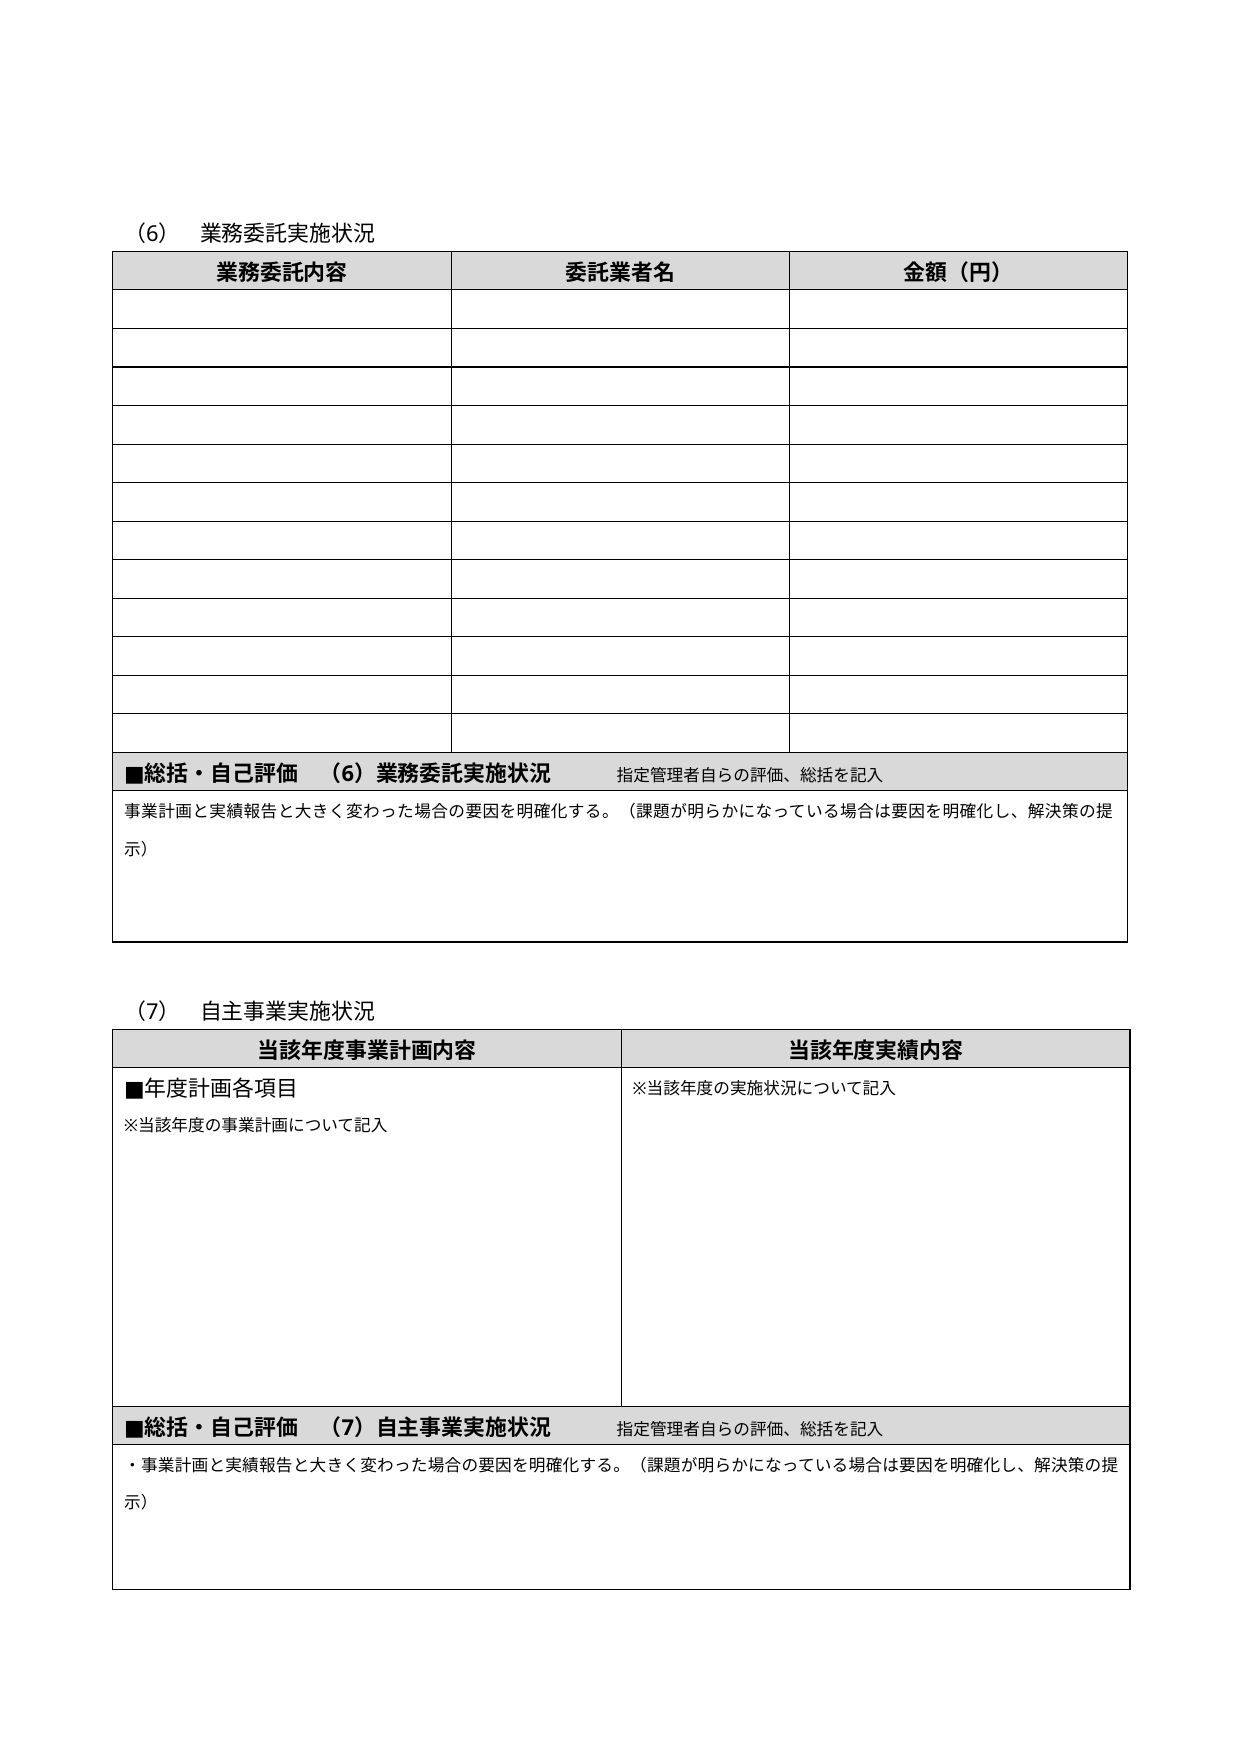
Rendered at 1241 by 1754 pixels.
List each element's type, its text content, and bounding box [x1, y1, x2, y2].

table_cell [113, 599, 451, 636]
subtitle 自主事業実施状況 [124, 991, 1128, 1029]
table_cell [452, 445, 789, 482]
table_cell [790, 290, 1127, 328]
table_cell ※当該年度の実施状況について記入 [622, 1068, 1129, 1406]
table_cell [452, 290, 789, 328]
table_header 金額（円） [790, 252, 1127, 289]
table_cell [113, 560, 451, 598]
table_cell [452, 522, 789, 559]
table_cell [452, 406, 789, 443]
table_cell [113, 637, 451, 675]
table_cell [113, 406, 451, 443]
table_cell [452, 483, 789, 521]
table_cell [113, 445, 451, 482]
table_cell [113, 483, 451, 521]
table_cell [790, 560, 1127, 598]
table_cell [790, 676, 1127, 713]
table_header 当該年度事業計画内容 [113, 1030, 621, 1067]
table_cell ■年度計画各項目 ※当該年度の事業計画について記入 [113, 1068, 621, 1406]
table_cell [452, 599, 789, 636]
table_cell [113, 290, 451, 328]
table_cell [452, 329, 789, 366]
table_cell [452, 637, 789, 675]
table_cell [790, 637, 1127, 675]
table_cell [790, 483, 1127, 521]
table_cell [790, 406, 1127, 443]
table_cell [452, 676, 789, 713]
subtitle 業務委託実施状況 [124, 213, 1128, 251]
table_cell [113, 368, 451, 405]
table_cell ■総括・自己評価 （6）業務委託実施状況 指定管理者自らの評価、総括を記入 [113, 753, 1127, 790]
table_header 当該年度実績内容 [622, 1030, 1129, 1067]
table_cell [113, 1445, 1129, 1588]
table_cell [790, 445, 1127, 482]
table_cell [113, 676, 451, 713]
table_cell [790, 329, 1127, 366]
table_cell [790, 599, 1127, 636]
table_cell [113, 522, 451, 559]
table_cell 事業計画と実績報告と大きく変わった場合の要因を明確化する。（課題が明らかになっている場合は要因を明確化し、解決策の提示） [113, 791, 1127, 941]
table_header 委託業者名 [452, 252, 789, 289]
table_cell [113, 714, 451, 752]
table_cell [452, 714, 789, 752]
table_cell [452, 368, 789, 405]
table_cell [790, 522, 1127, 559]
table_cell ■総括・自己評価 （7）自主事業実施状況 指定管理者自らの評価、総括を記入 [113, 1407, 1129, 1444]
table_cell [452, 560, 789, 598]
table_cell [790, 368, 1127, 405]
table_header 業務委託内容 [113, 252, 451, 289]
table_cell [790, 714, 1127, 752]
table_cell [113, 329, 451, 366]
